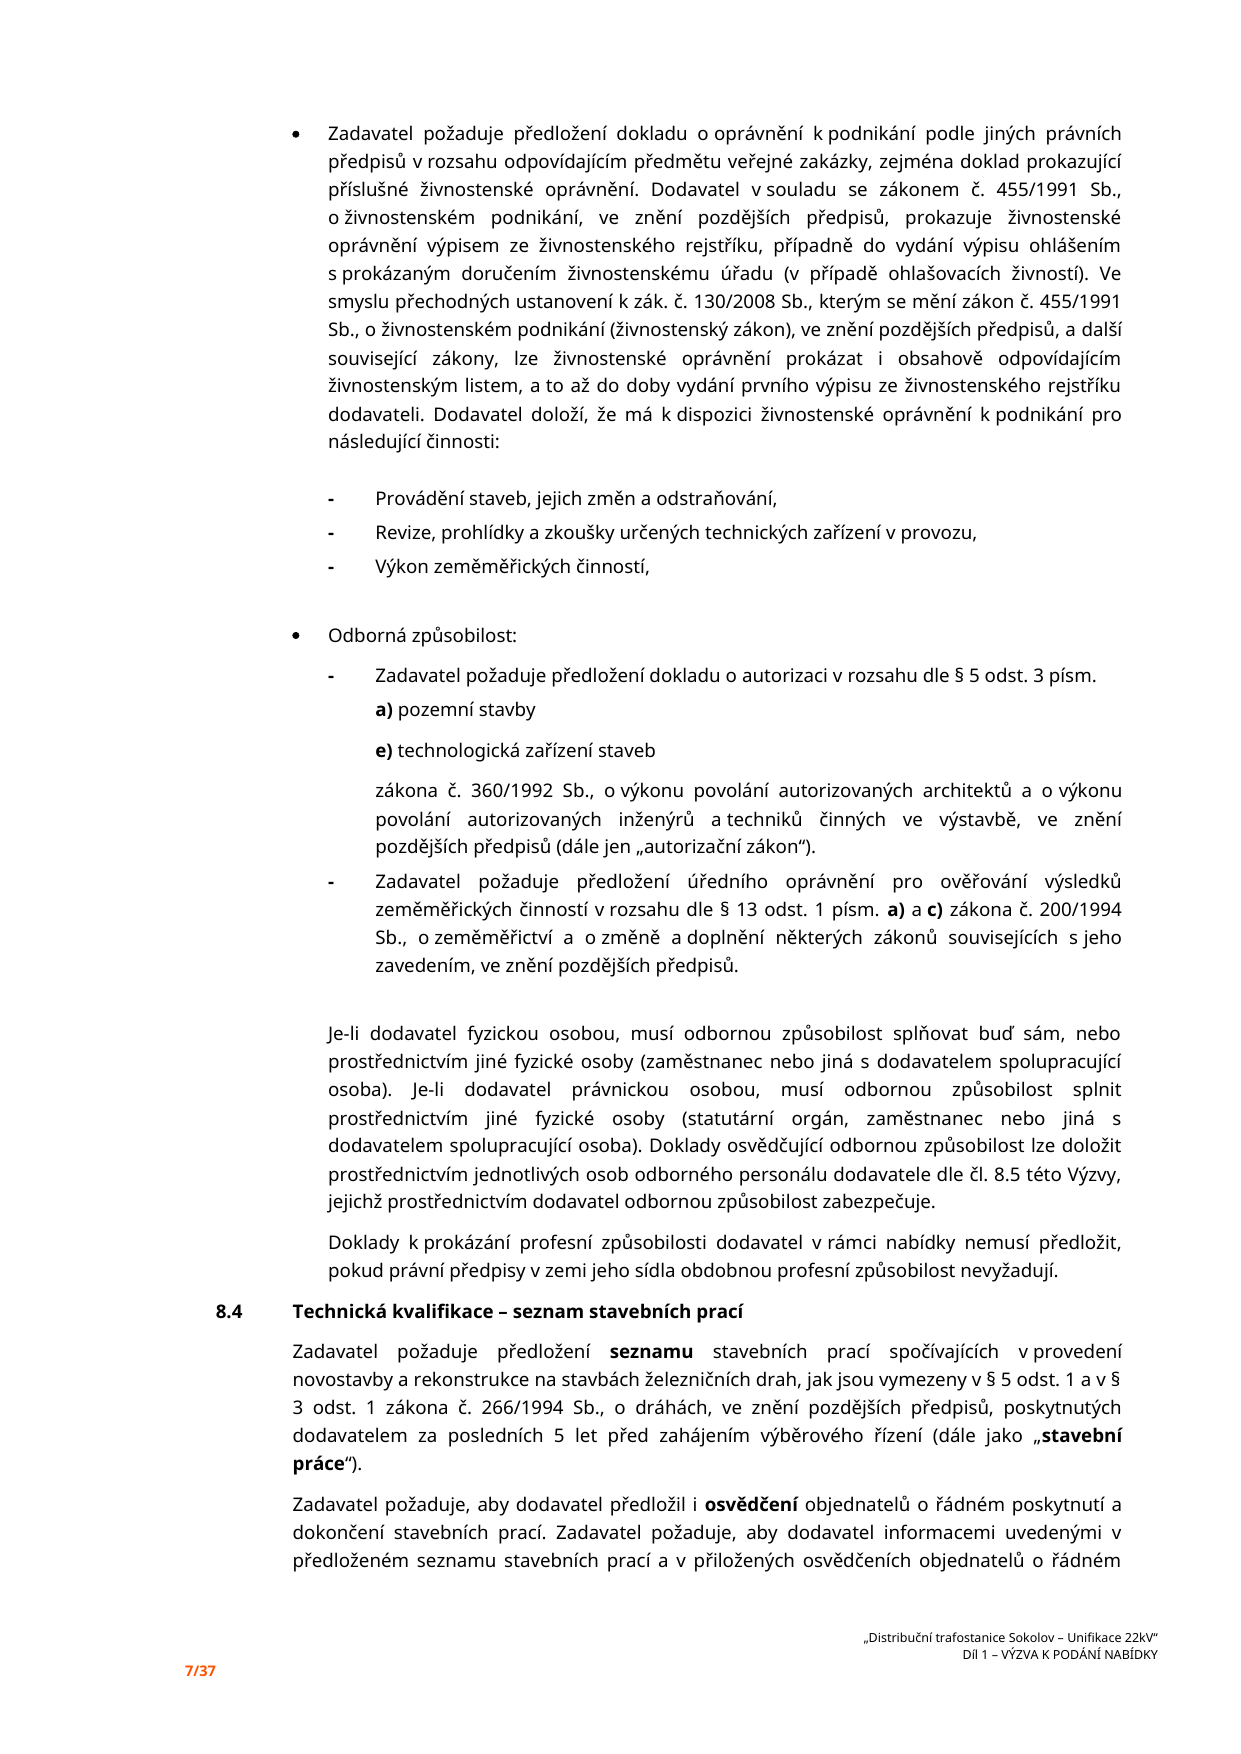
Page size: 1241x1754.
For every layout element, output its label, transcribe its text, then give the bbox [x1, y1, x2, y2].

text Doklady k prokázání profesní způsobilosti dodavatel v rámci nabídky nemusí předložit, pokud právní předpisy v zemi jeho sídla obdobnou profesní způsobilost nevyžadují. [328, 1229, 1122, 1283]
text Je-li dodavatel fyzickou osobou, musí odbornou způsobilost splňovat buď sám, nebo prostřednictvím jiné fyzické osoby (zaměstnanec nebo jiná s dodavatelem spolupracující osoba). Je-li dodavatel právnickou osobou, musí odbornou způsobilost splnit prostřednictvím jiné fyzické osoby (statutární orgán, zaměstnanec nebo jiná s dodavatelem spolupracující osoba). Doklady osvědčující odbornou způsobilost lze doložit prostřednictvím jednotlivých osob odborného personálu dodavatele dle čl. 8.5 této Výzvy, jejichž prostřednictvím dodavatel odbornou způsobilost zabezpečuje. [328, 1021, 1122, 1214]
text Zadavatel požaduje předložení dokladu o autorizaci v rozsahu dle § 5 odst. 3 písm. [328, 662, 1122, 688]
text Výkon zeměměřických činností, [328, 553, 1122, 579]
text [292, 1491, 1122, 1573]
text Zadavatel požaduje předložení úředního oprávnění pro ověřování výsledků zeměměřických činností v rozsahu dle § 13 odst. 1 písm. a) a c) zákona č. 200/1994 Sb., o zeměměřictví a o změně a doplnění některých zákonů souvisejících s jeho zavedením, ve znění pozdějších předpisů. [328, 868, 1122, 978]
list a) pozemní stavby [339, 697, 1122, 722]
list e) technologická zařízení staveb [339, 737, 1122, 763]
text Zadavatel požaduje předložení dokladu o oprávnění k podnikání podle jiných právních předpisů v rozsahu odpovídajícím předmětu veřejné zakázky, zejména doklad prokazující příslušné živnostenské oprávnění. Dodavatel v souladu se zákonem č. 455/1991 Sb., o živnostenském podnikání, ve znění pozdějších předpisů, prokazuje živnostenské oprávnění výpisem ze živnostenského rejstříku, případně do vydání výpisu ohlášením s prokázaným doručením živnostenskému úřadu (v případě ohlašovacích živností). Ve smyslu přechodných ustanovení k zák. č. 130/2008 Sb., kterým se mění zákon č. 455/1991 Sb., o živnostenském podnikání (živnostenský zákon), ve znění pozdějších předpisů, a další související zákony, lze živnostenské oprávnění prokázat i obsahově odpovídajícím živnostenským listem, a to až do doby vydání prvního výpisu ze živnostenského rejstříku dodavateli. Dodavatel doloží, že má k dispozici živnostenské oprávnění k podnikání pro následující činnosti: [292, 121, 1122, 454]
text Revize, prohlídky a zkoušky určených technických zařízení v provozu, [328, 519, 1122, 545]
list zákona č. 360/1992 Sb., o výkonu povolání autorizovaných architektů a o výkonu povolání autorizovaných inženýrů a techniků činných ve výstavbě, ve znění pozdějších předpisů (dále jen „autorizační zákon“). [375, 778, 1122, 859]
text Provádění staveb, jejich změn a odstraňování, [328, 485, 1122, 510]
text Technická kvalifikace – seznam stavebních prací [216, 1298, 1122, 1323]
text Odborná způsobilost: [292, 622, 1122, 647]
text Zadavatel požaduje předložení seznamu stavebních prací spočívajících v provedení novostavby a rekonstrukce na stavbách železničních drah, jak jsou vymezeny v § 5 odst. 1 a v § 3 odst. 1 zákona č. 266/1994 Sb., o dráhách, ve znění pozdějších předpisů, poskytnutých dodavatelem za posledních 5 let před zahájením výběrového řízení (dále jako „stavební práce“). [292, 1338, 1122, 1476]
